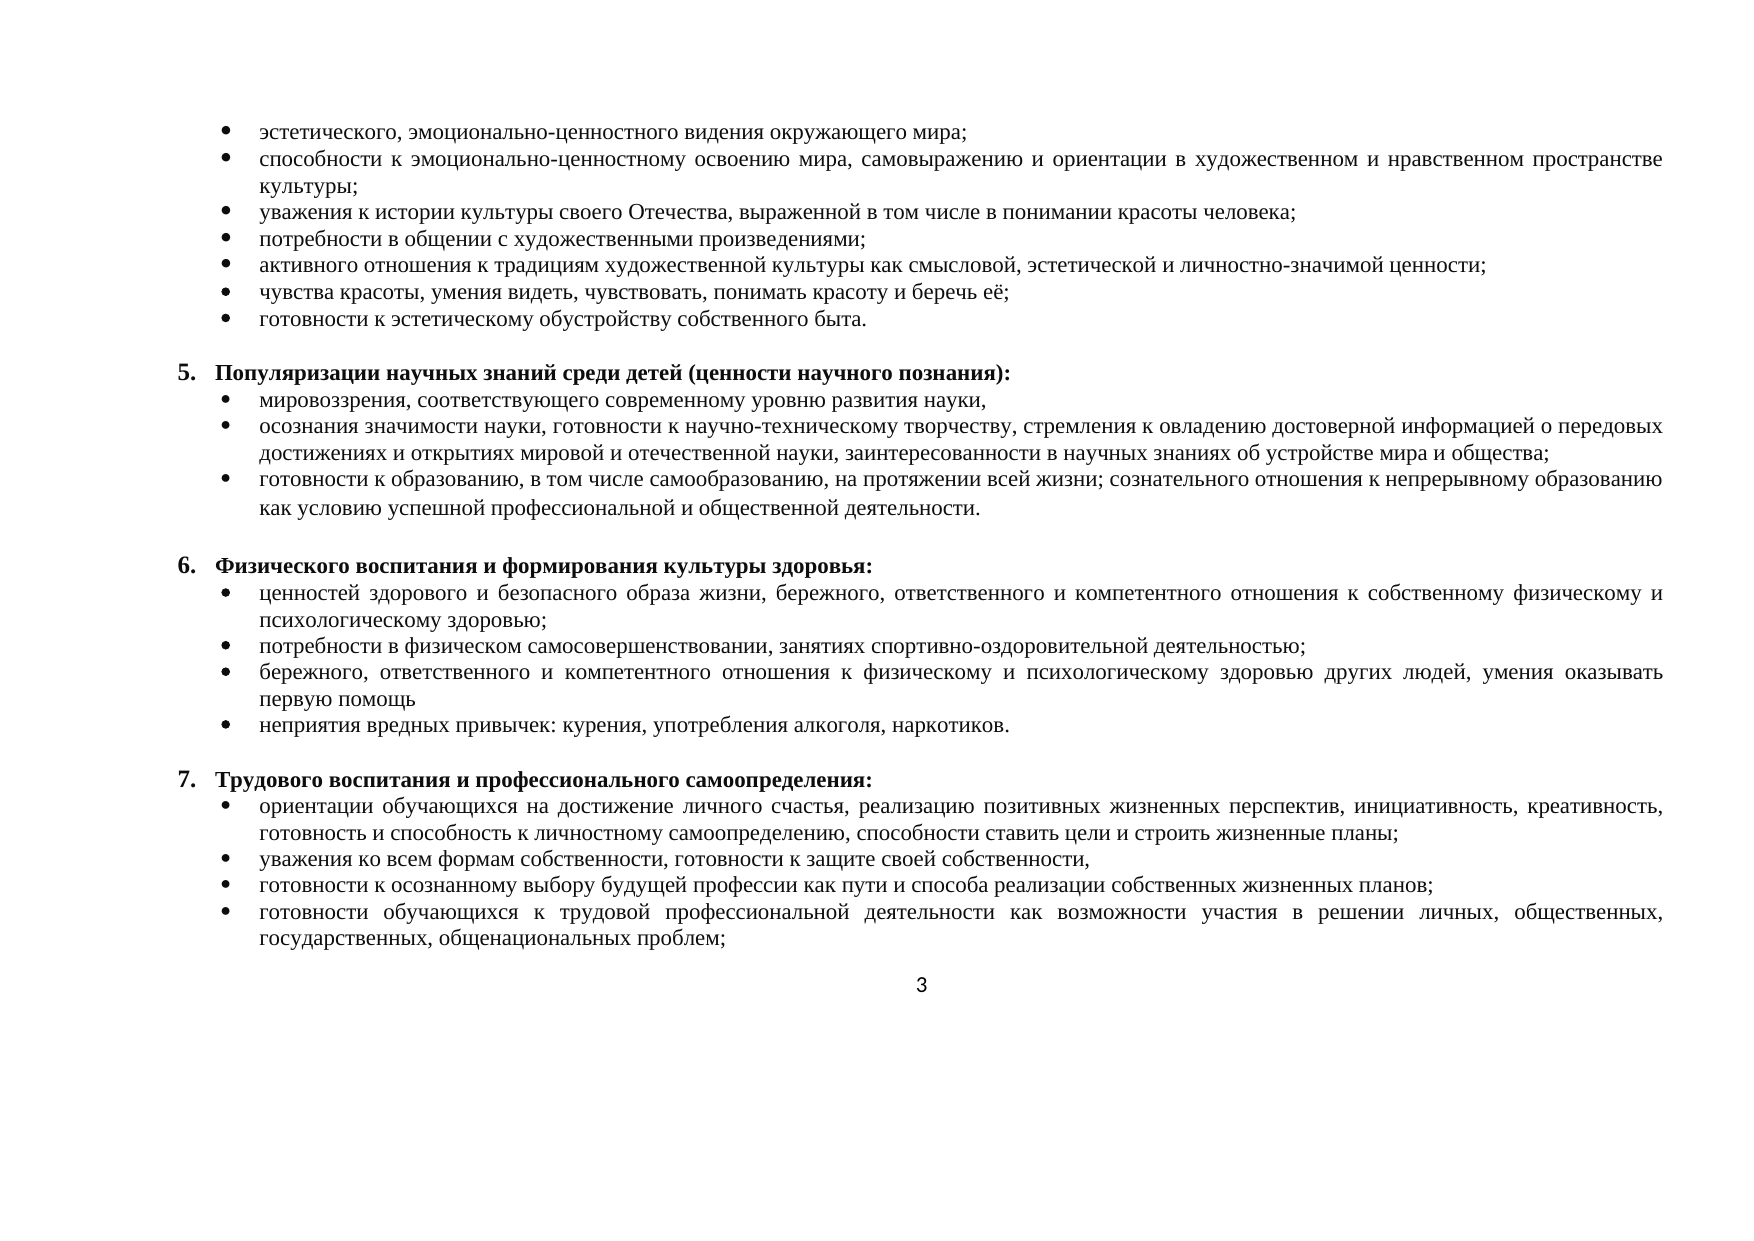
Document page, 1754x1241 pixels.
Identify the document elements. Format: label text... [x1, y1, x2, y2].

list эстетического, эмоционально-ценностного видения окружающего мира; [222, 118, 1665, 145]
list осознания значимости науки, готовности к научно-техническому творчеству, стремления к овладению достоверной информацией о передовых достижениях и открытиях мировой и отечественной науки, заинтересованности в научных знаниях об устройстве мира и общества; [222, 412, 1665, 465]
list ценностей здорового и безопасного образа жизни, бережного, ответственного и компетентного отношения к собственному физическому и психологическому здоровью; [222, 579, 1665, 632]
list потребности в физическом самосовершенствовании, занятиях спортивно-оздоровительной деятельностью; [222, 632, 1665, 658]
list потребности в общении с художественными произведениями; [222, 225, 1665, 252]
list готовности к осознанному выбору будущей профессии как пути и способа реализации собственных жизненных планов; [222, 872, 1665, 898]
list уважения к истории культуры своего Отечества, выраженной в том числе в понимании красоты человека; [222, 198, 1665, 225]
list готовности к эстетическому обустройству собственного быта. [222, 305, 1665, 331]
list Физического воспитания и формирования культуры здоровья: [177, 551, 1665, 579]
list активного отношения к традициям художественной культуры как смысловой, эстетической и личностно-значимой ценности; [222, 252, 1665, 278]
list чувства красоты, умения видеть, чувствовать, понимать красоту и беречь её; [222, 278, 1665, 305]
list уважения ко всем формам собственности, готовности к защите своей собственности, [222, 845, 1665, 872]
list Популяризации научных знаний среди детей (ценности научного познания): [177, 357, 1665, 386]
list готовности к образованию, в том числе самообразованию, на протяжении всей жизни; сознательного отношения к непрерывному образованию как условию успешной профессиональной и общественной деятельности. [222, 465, 1665, 520]
list Трудового воспитания и профессионального самоопределения: [177, 764, 1665, 792]
list неприятия вредных привычек: курения, употребления алкоголя, наркотиков. [222, 711, 1665, 737]
list бережного, ответственного и компетентного отношения к физическому и психологическому здоровью других людей, умения оказывать первую помощь [222, 658, 1665, 711]
list мировоззрения, соответствующего современному уровню развития науки, [222, 386, 1665, 412]
list способности к эмоционально-ценностному освоению мира, самовыражению и ориентации в художественном и нравственном пространстве культуры; [222, 145, 1665, 198]
list готовности обучающихся к трудовой профессиональной деятельности как возможности участия в решении личных, общественных, государственных, общенациональных проблем; [222, 898, 1665, 951]
list ориентации обучающихся на достижение личного счастья, реализацию позитивных жизненных перспектив, инициативность, креативность, готовность и способность к личностному самоопределению, способности ставить цели и строить жизненные планы; [222, 792, 1665, 845]
